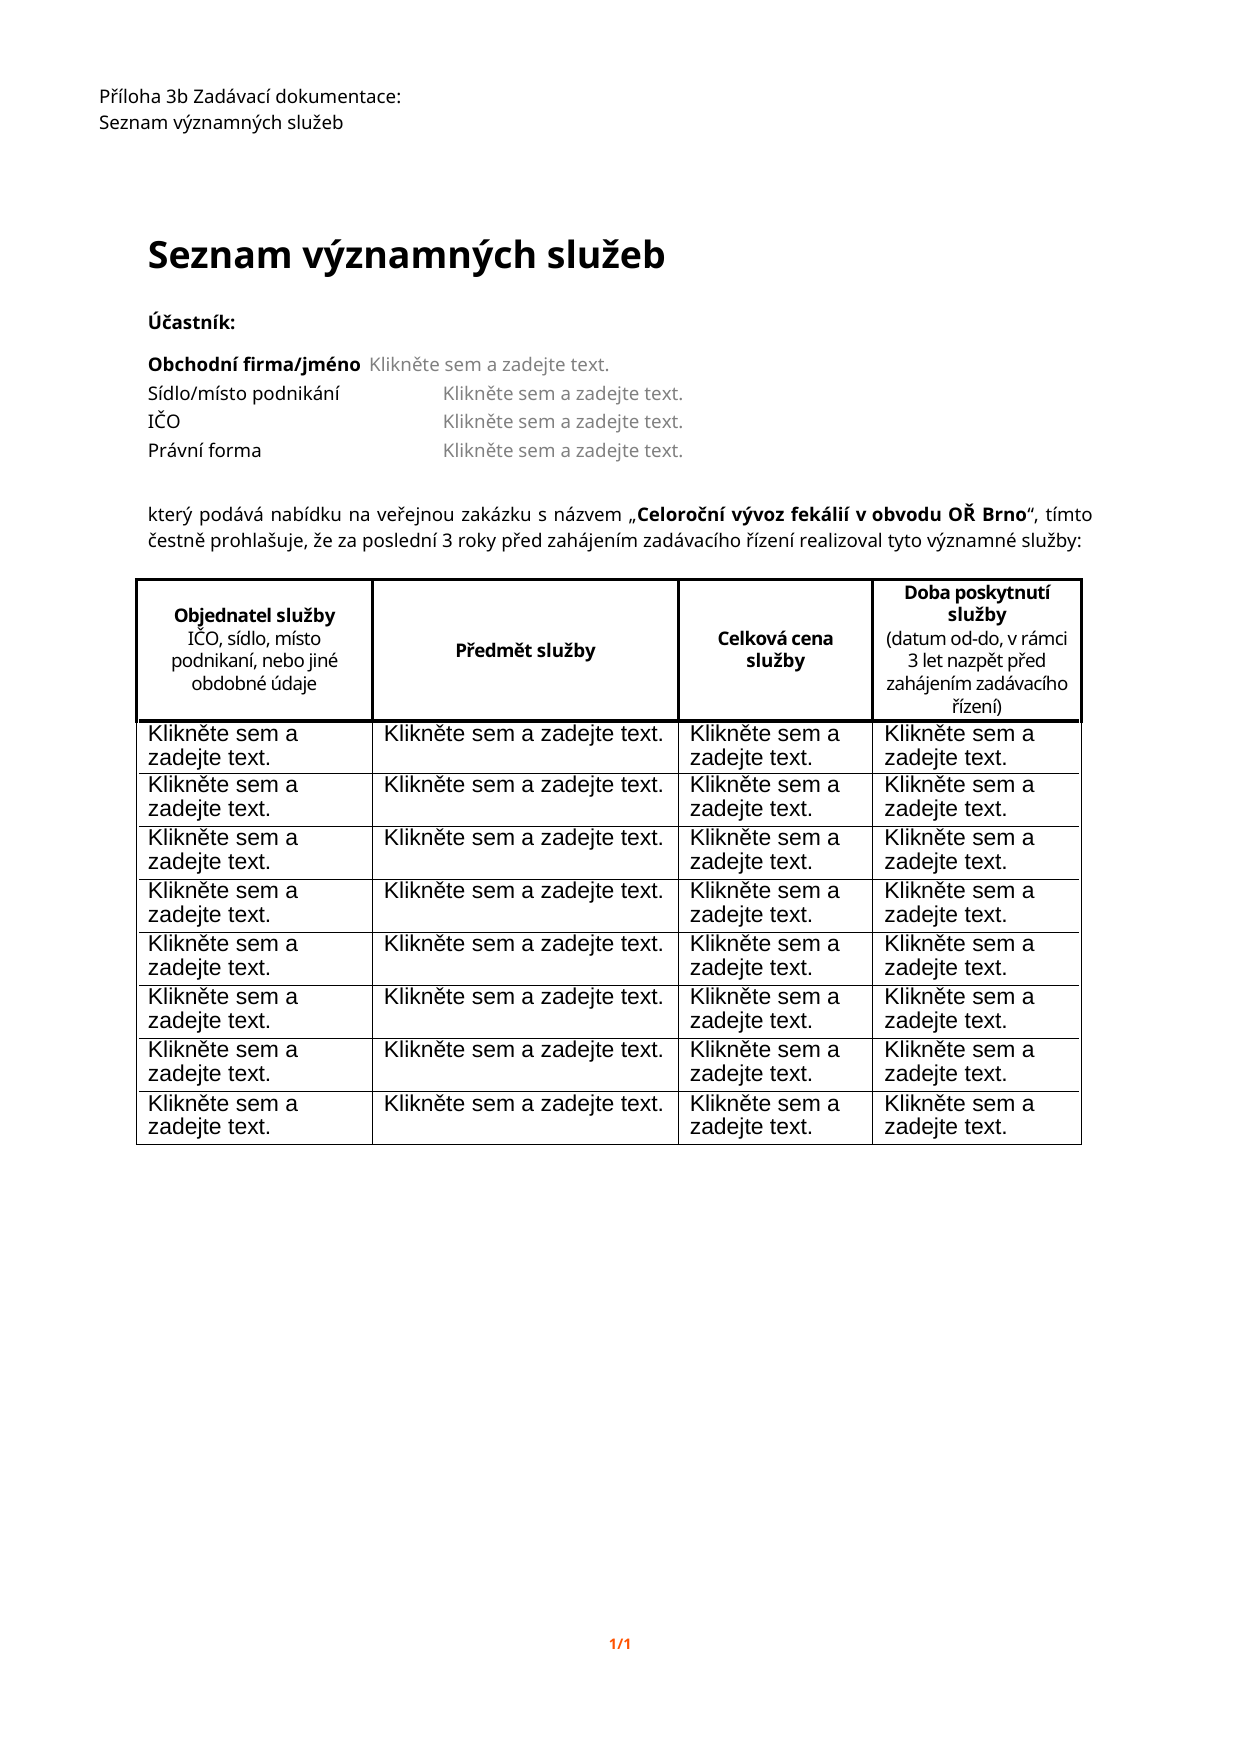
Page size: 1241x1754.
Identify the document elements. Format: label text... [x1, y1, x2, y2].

table_header Doba poskytnutí služby (datum od-do, v rámci 3 let nazpět před zahájením zadávacího řízení) [874, 581, 1080, 719]
table_header Celková cena služby [680, 581, 871, 719]
text IČO [148, 406, 1093, 435]
table_header Objednatel služby IČO, sídlo, místo podnikaní, nebo jiné obdobné údaje [138, 581, 371, 719]
table_header Předmět služby [374, 581, 677, 719]
text který podává nabídku na veřejnou zakázku s názvem „Celoroční vývoz fekálií v obvodu OŘ Brno“, tímto čestně prohlašuje, že za poslední 3 roky před zahájením zadávacího řízení realizoval tyto významné služby: [148, 502, 1093, 553]
text Sídlo/místo podnikání [148, 377, 1093, 406]
title Seznam významných služeb [148, 228, 1093, 279]
text Účastník: [148, 304, 1093, 335]
text Obchodní firma/jméno [148, 348, 1093, 377]
text Právní forma [148, 435, 1093, 464]
